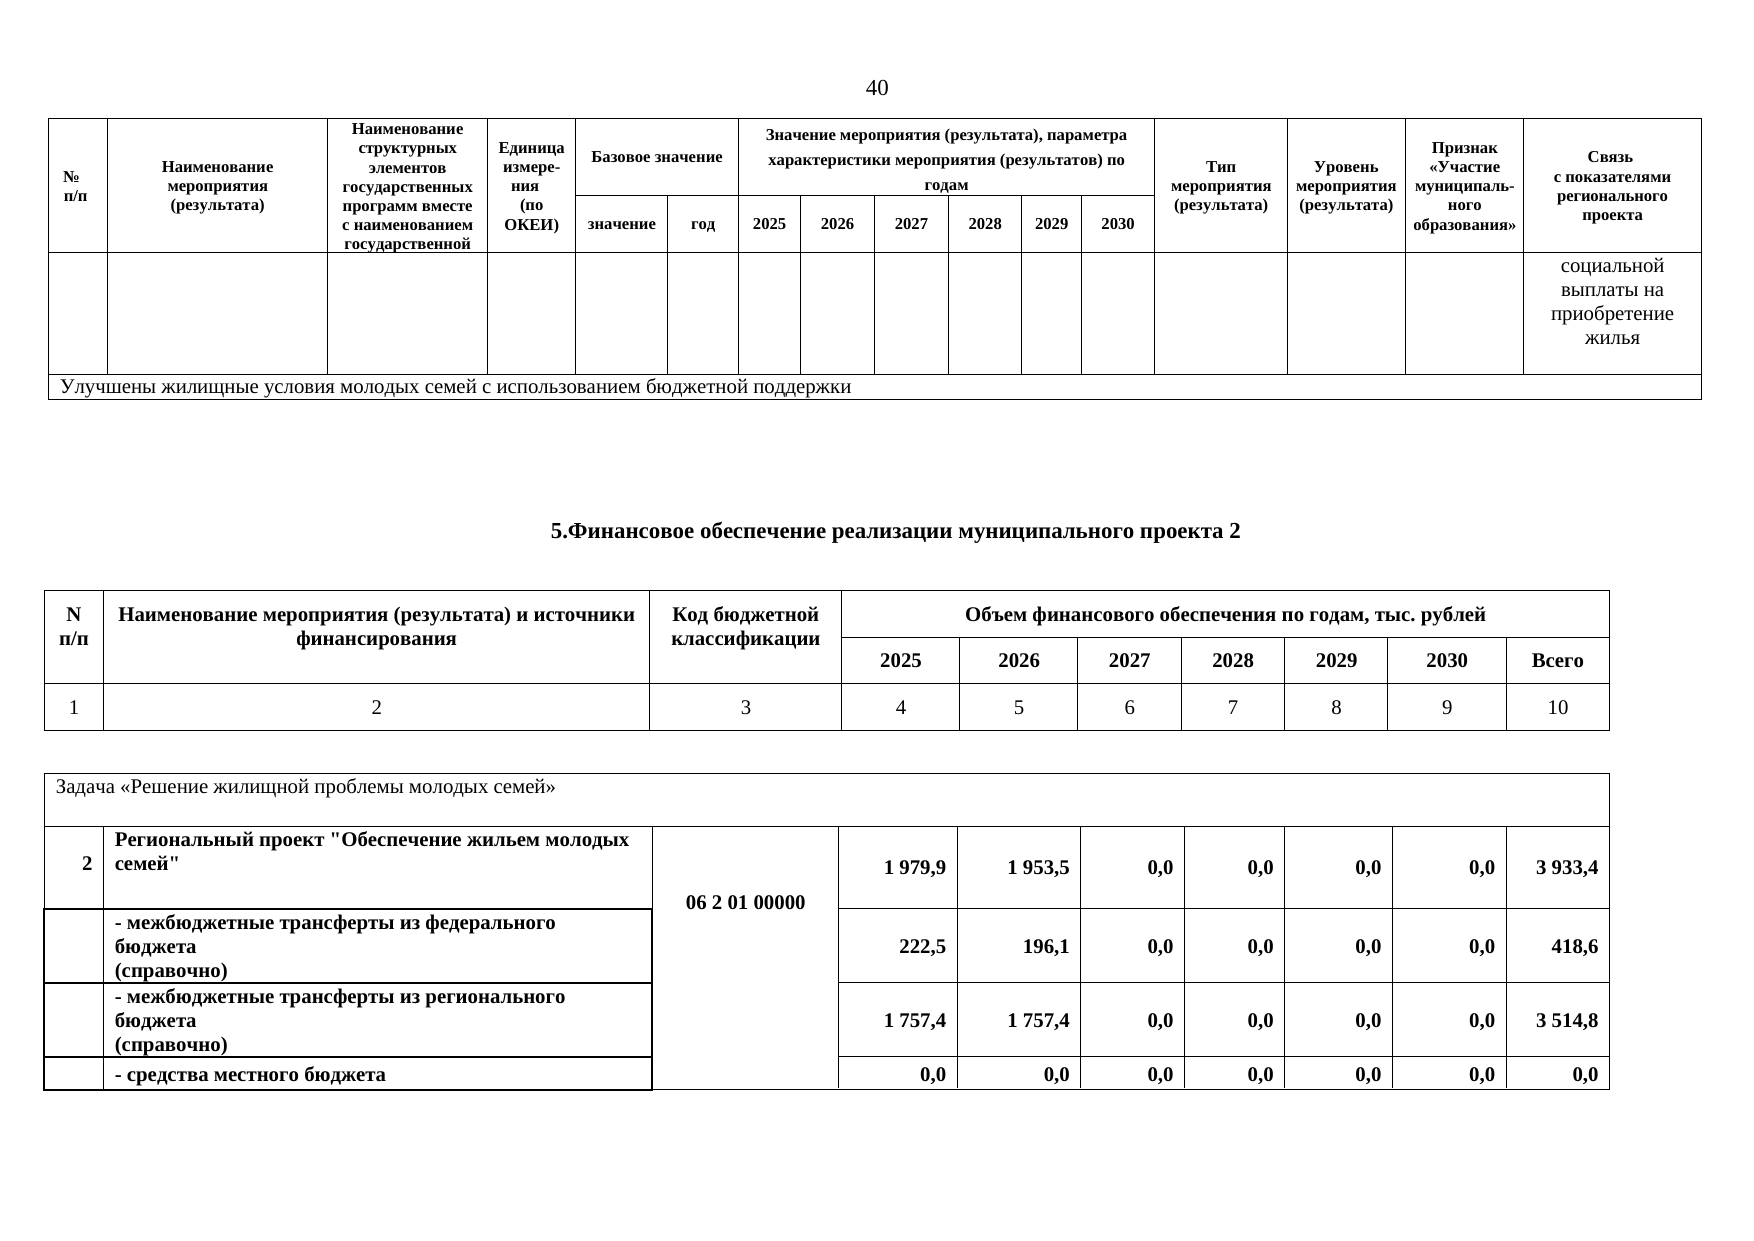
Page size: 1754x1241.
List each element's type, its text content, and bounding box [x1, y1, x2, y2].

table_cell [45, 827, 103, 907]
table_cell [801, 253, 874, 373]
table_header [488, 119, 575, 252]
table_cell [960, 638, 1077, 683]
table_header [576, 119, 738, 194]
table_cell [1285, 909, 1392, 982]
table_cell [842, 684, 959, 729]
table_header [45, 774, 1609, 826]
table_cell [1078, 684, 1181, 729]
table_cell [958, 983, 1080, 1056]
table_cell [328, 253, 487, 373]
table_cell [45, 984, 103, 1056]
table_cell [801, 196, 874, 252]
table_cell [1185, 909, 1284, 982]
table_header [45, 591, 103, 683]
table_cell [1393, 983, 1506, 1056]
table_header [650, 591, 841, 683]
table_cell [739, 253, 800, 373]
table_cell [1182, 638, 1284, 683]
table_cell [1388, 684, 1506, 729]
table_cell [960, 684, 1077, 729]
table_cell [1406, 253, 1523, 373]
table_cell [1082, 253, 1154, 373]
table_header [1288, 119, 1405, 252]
subtitle 5.Финансовое обеспечение реализации муниципального проекта 2 [97, 517, 1695, 543]
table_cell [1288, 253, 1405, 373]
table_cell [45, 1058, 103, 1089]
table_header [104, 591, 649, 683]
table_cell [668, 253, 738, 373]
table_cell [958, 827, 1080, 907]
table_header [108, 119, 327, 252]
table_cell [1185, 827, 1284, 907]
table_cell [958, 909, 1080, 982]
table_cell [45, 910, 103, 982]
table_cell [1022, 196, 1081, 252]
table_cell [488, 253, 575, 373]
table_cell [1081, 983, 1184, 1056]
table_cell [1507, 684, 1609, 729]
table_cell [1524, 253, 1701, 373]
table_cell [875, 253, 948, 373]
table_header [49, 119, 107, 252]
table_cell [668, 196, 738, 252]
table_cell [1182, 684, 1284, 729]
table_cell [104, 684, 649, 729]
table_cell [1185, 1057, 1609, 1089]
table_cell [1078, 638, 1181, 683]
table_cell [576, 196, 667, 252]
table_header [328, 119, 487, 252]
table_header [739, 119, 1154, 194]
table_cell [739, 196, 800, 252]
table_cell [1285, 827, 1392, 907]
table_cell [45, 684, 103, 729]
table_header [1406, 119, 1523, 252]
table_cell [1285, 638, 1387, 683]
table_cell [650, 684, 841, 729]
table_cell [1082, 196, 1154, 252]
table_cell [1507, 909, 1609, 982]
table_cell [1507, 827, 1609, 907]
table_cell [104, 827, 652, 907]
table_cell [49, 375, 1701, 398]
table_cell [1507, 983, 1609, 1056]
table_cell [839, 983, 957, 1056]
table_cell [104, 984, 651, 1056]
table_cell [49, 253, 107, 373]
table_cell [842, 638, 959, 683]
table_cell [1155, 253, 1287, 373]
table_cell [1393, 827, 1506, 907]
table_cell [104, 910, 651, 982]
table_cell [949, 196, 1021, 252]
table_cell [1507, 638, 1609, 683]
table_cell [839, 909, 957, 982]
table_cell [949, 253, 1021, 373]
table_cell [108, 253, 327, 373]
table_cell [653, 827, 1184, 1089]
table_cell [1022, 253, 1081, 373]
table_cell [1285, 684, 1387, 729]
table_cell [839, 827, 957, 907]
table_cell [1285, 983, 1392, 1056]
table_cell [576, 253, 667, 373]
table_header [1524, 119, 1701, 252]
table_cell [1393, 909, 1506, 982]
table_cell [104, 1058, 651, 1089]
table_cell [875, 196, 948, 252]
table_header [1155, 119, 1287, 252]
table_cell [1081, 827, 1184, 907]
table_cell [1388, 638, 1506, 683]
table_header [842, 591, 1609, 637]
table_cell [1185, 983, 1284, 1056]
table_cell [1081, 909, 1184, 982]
